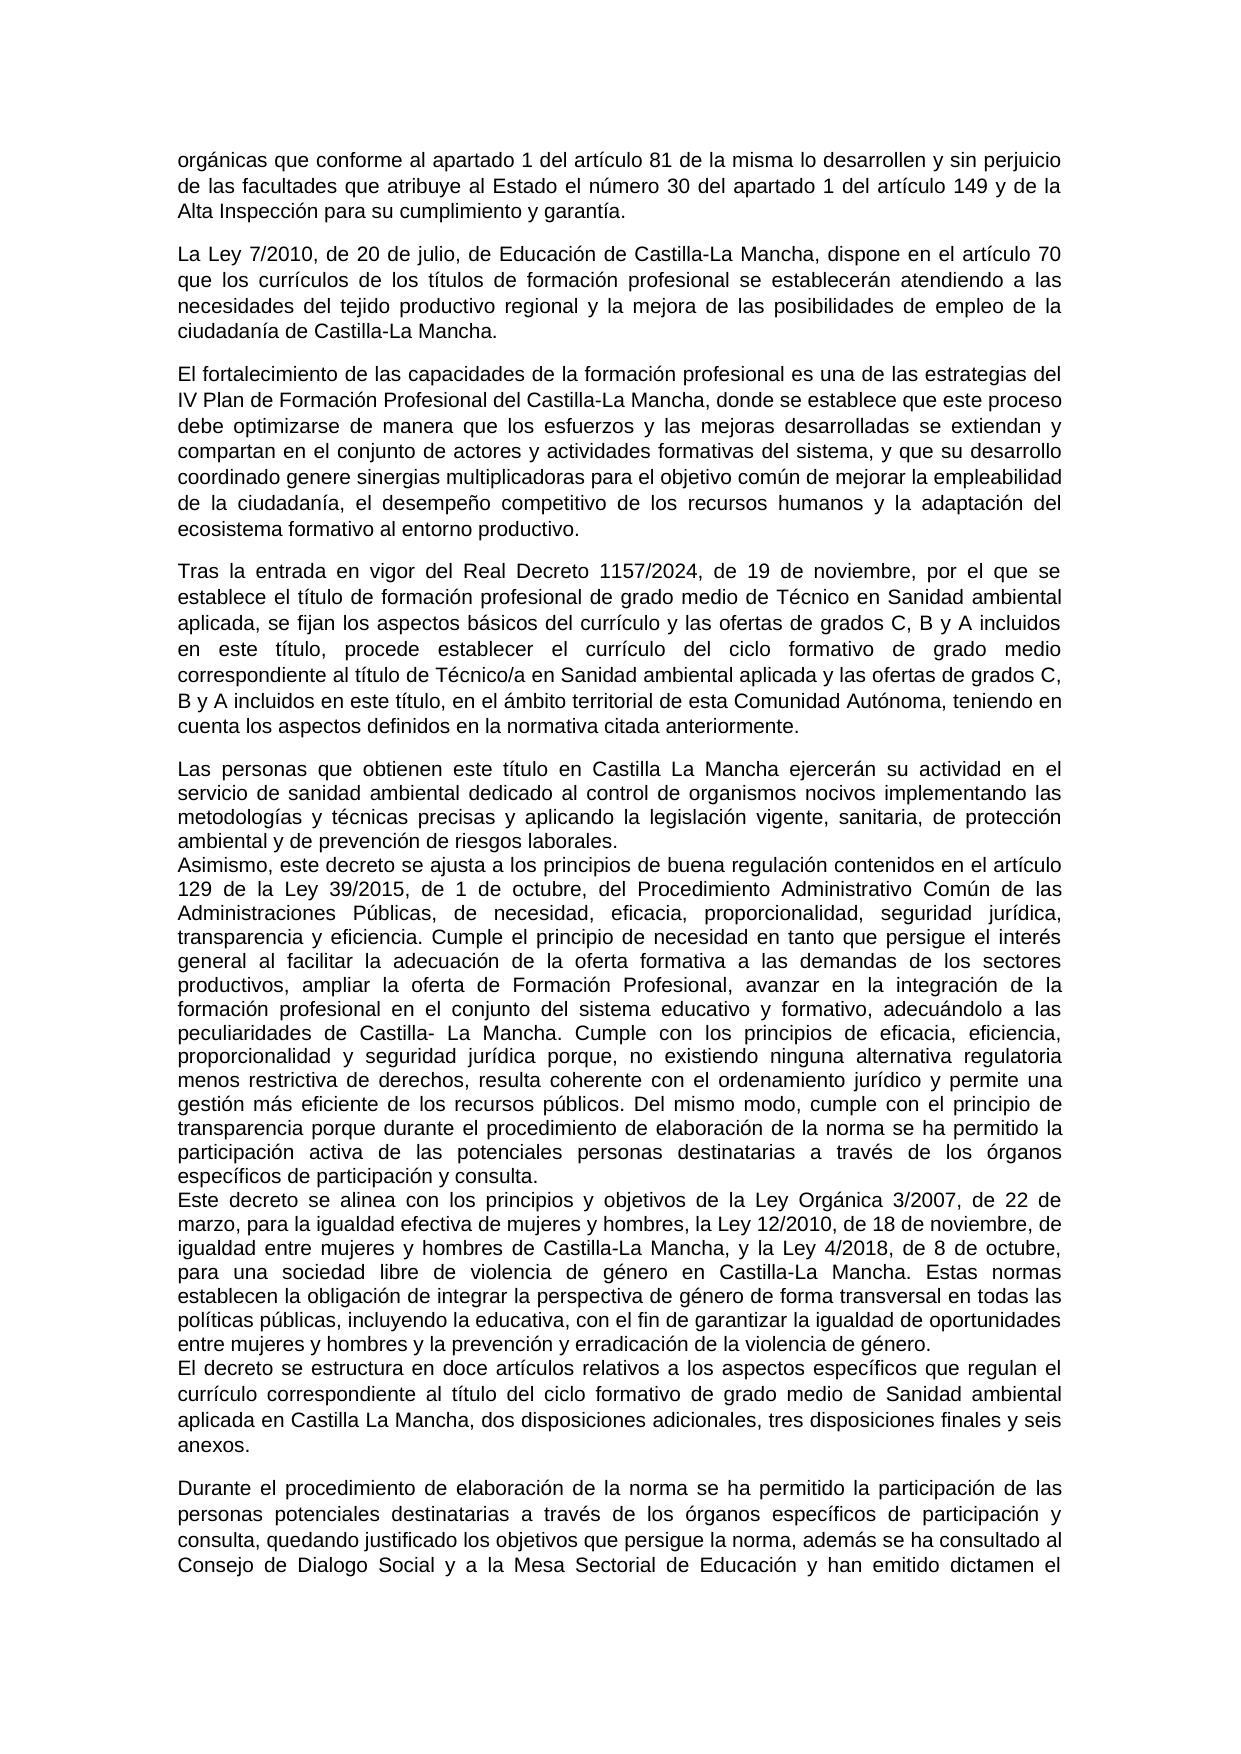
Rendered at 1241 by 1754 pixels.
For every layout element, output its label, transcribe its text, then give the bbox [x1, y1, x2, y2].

text El fortalecimiento de las capacidades de la formación profesional es una de las estrategias del IV Plan de Formación Profesional del Castilla-La Mancha, donde se establece que este proceso debe optimizarse de manera que los esfuerzos y las mejoras desarrolladas se extiendan y compartan en el conjunto de actores y actividades formativas del sistema, y que su desarrollo coordinado genere sinergias multiplicadoras para el objetivo común de mejorar la empleabilidad de la ciudadanía, el desempeño competitivo de los recursos humanos y la adaptación del ecosistema formativo al entorno productivo. [177, 362, 1063, 541]
text La Ley 7/2010, de 20 de julio, de Educación de Castilla-La Mancha, dispone en el artículo 70 que los currículos de los títulos de formación profesional se establecerán atendiendo a las necesidades del tejido productivo regional y la mejora de las posibilidades de empleo de la ciudadanía de Castilla-La Mancha. [177, 242, 1063, 343]
text Tras la entrada en vigor del Real Decreto 1157/2024, de 19 de noviembre, por el que se establece el título de formación profesional de grado medio de Técnico en Sanidad ambiental aplicada, se fijan los aspectos básicos del currículo y las ofertas de grados C, B y A incluidos en este título, procede establecer el currículo del ciclo formativo de grado medio correspondiente al título de Técnico/a en Sanidad ambiental aplicada y las ofertas de grados C, B y A incluidos en este título, en el ámbito territorial de esta Comunidad Autónoma, teniendo en cuenta los aspectos definidos en la normativa citada anteriormente. [177, 559, 1063, 738]
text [177, 1476, 1063, 1577]
text Las personas que obtienen este título en Castilla La Mancha ejercerán su actividad en el servicio de sanidad ambiental dedicado al control de organismos nocivos implementando las metodologías y técnicas precisas y aplicando la legislación vigente, sanitaria, de protección ambiental y de prevención de riesgos laborales. [177, 757, 1063, 853]
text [177, 148, 1063, 223]
text Asimismo, este decreto se ajusta a los principios de buena regulación contenidos en el artículo 129 de la Ley 39/2015, de 1 de octubre, del Procedimiento Administrativo Común de las Administraciones Públicas, de necesidad, eficacia, proporcionalidad, seguridad jurídica, transparencia y eficiencia. Cumple el principio de necesidad en tanto que persigue el interés general al facilitar la adecuación de la oferta formativa a las demandas de los sectores productivos, ampliar la oferta de Formación Profesional, avanzar en la integración de la formación profesional en el conjunto del sistema educativo y formativo, adecuándolo a las peculiaridades de Castilla- La Mancha. Cumple con los principios de eficacia, eficiencia, proporcionalidad y seguridad jurídica porque, no existiendo ninguna alternativa regulatoria menos restrictiva de derechos, resulta coherente con el ordenamiento jurídico y permite una gestión más eficiente de los recursos públicos. Del mismo modo, cumple con el principio de transparencia porque durante el procedimiento de elaboración de la norma se ha permitido la participación activa de las potenciales personas destinatarias a través de los órganos específicos de participación y consulta. [177, 853, 1063, 1188]
text El decreto se estructura en doce artículos relativos a los aspectos específicos que regulan el currículo correspondiente al título del ciclo formativo de grado medio de Sanidad ambiental aplicada en Castilla La Mancha, dos disposiciones adicionales, tres disposiciones finales y seis anexos. [177, 1356, 1063, 1457]
text Este decreto se alinea con los principios y objetivos de la Ley Orgánica 3/2007, de 22 de marzo, para la igualdad efectiva de mujeres y hombres, la Ley 12/2010, de 18 de noviembre, de igualdad entre mujeres y hombres de Castilla-La Mancha, y la Ley 4/2018, de 8 de octubre, para una sociedad libre de violencia de género en Castilla-La Mancha. Estas normas establecen la obligación de integrar la perspectiva de género de forma transversal en todas las políticas públicas, incluyendo la educativa, con el fin de garantizar la igualdad de oportunidades entre mujeres y hombres y la prevención y erradicación de la violencia de género. [177, 1188, 1063, 1356]
